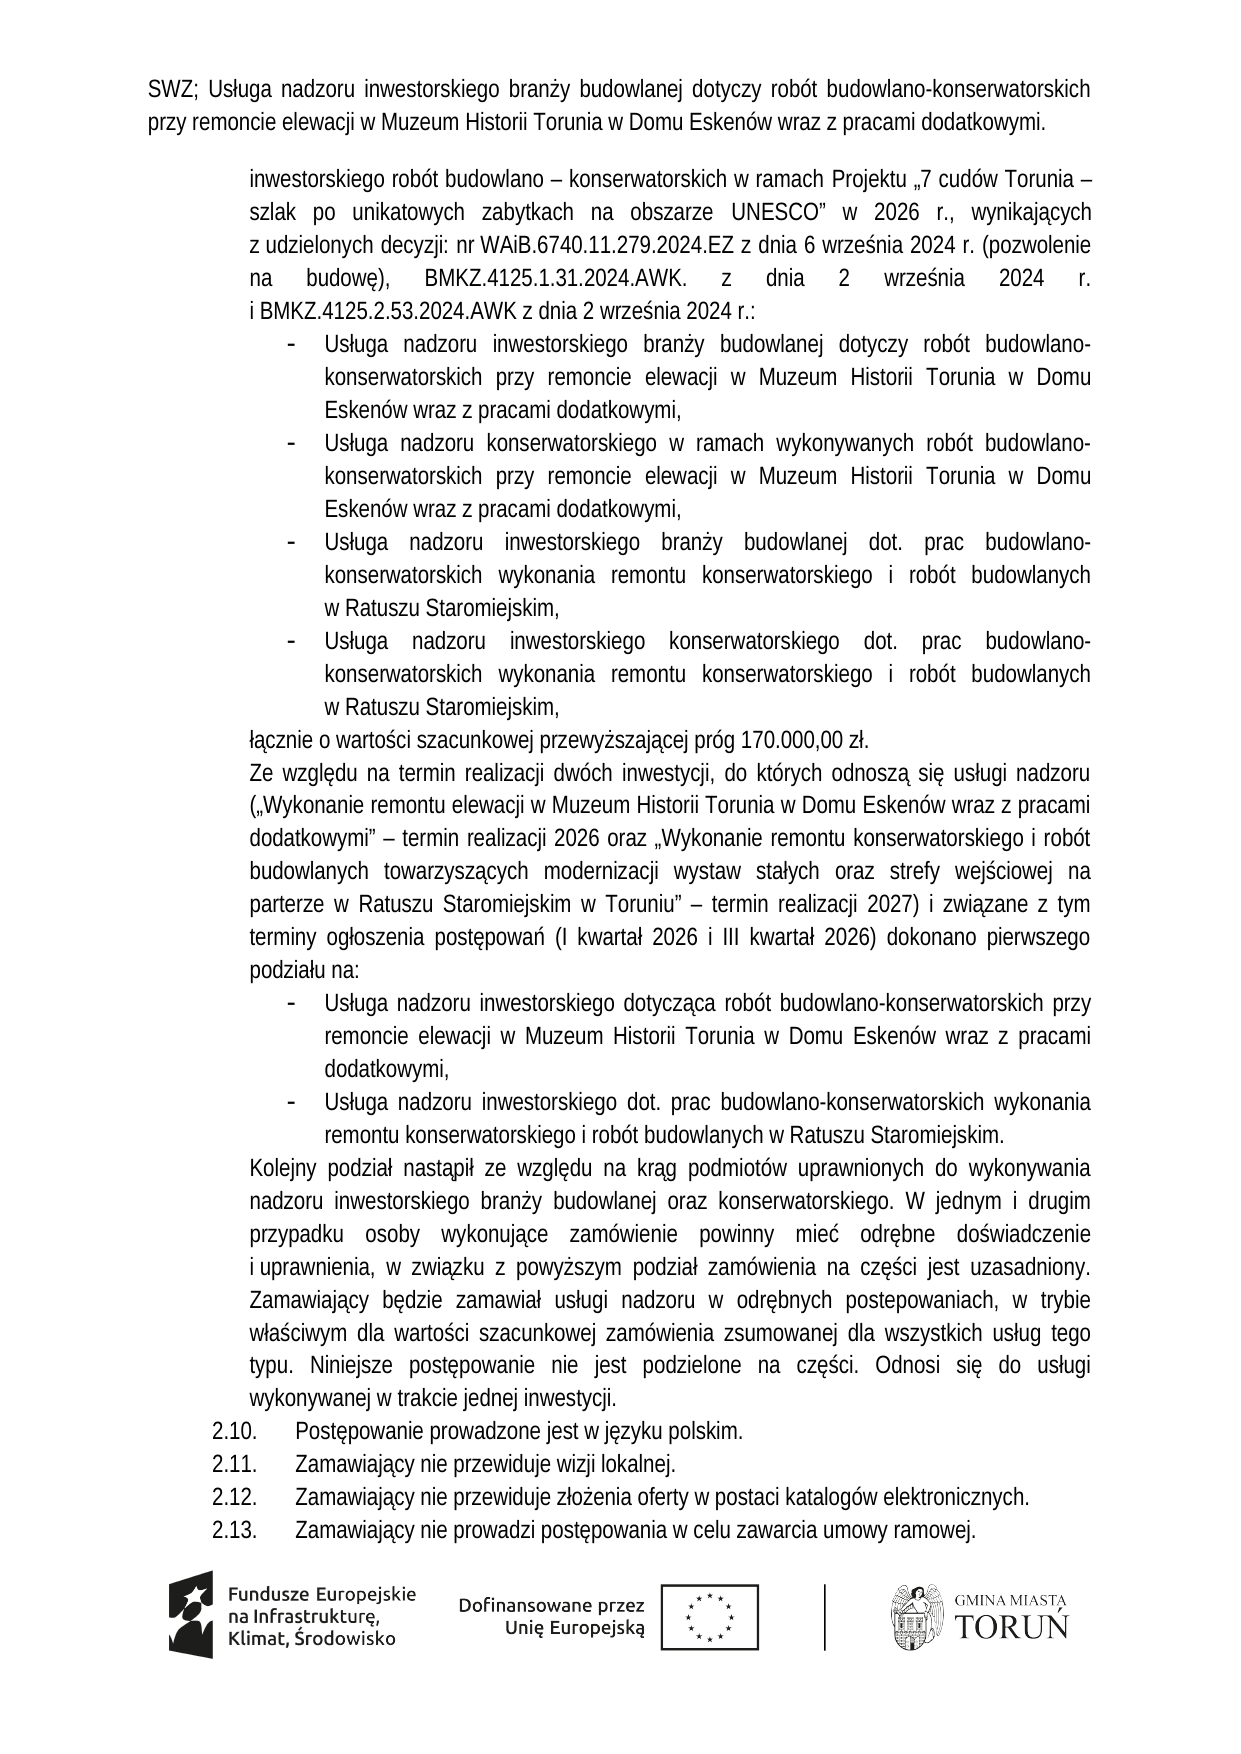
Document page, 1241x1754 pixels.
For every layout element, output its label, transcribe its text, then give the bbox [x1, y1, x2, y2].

list Usługa nadzoru konserwatorskiego w ramach wykonywanych robót budowlano-konserwatorskich przy remoncie elewacji w Muzeum Historii Torunia w Domu Eskenów wraz z pracami dodatkowymi, [287, 428, 1093, 522]
list Usługa nadzoru inwestorskiego konserwatorskiego dot. prac budowlano-konserwatorskich wykonania remontu konserwatorskiego i robót budowlanych w Ratuszu Staromiejskim, [287, 626, 1093, 720]
list Postępowanie prowadzone jest w języku polskim. [212, 1416, 1093, 1445]
list Usługa nadzoru inwestorskiego dot. prac budowlano-konserwatorskich wykonania remontu konserwatorskiego i robót budowlanych w Ratuszu Staromiejskim. [287, 1087, 1093, 1149]
list Zamawiający nie prowadzi postępowania w celu zawarcia umowy ramowej. [212, 1515, 1093, 1544]
text Ze względu na termin realizacji dwóch inwestycji, do których odnoszą się usługi nadzoru („Wykonanie remontu elewacji w Muzeum Historii Torunia w Domu Eskenów wraz z pracami dodatkowymi” – termin realizacji 2026 oraz „Wykonanie remontu konserwatorskiego i robót budowlanych towarzyszących modernizacji wystaw stałych oraz strefy wejściowej na parterze w Ratuszu Staromiejskim w Toruniu” – termin realizacji 2027) i związane z tym terminy ogłoszenia postępowań (I kwartał 2026 i III kwartał 2026) dokonano pierwszego podziału na: [249, 757, 1093, 984]
list Usługa nadzoru inwestorskiego dotycząca robót budowlano-konserwatorskich przy remoncie elewacji w Muzeum Historii Torunia w Domu Eskenów wraz z pracami dodatkowymi, [287, 988, 1093, 1083]
list Zamawiający nie przewiduje złożenia oferty w postaci katalogów elektronicznych. [212, 1482, 1093, 1511]
text Kolejny podział nastąpił ze względu na krąg podmiotów uprawnionych do wykonywania nadzoru inwestorskiego branży budowlanej oraz konserwatorskiego. W jednym i drugim przypadku osoby wykonujące zamówienie powinny mieć odrębne doświadczenie i uprawnienia, w związku z powyższym podział zamówienia na części jest uzasadniony. Zamawiający będzie zamawiał usługi nadzoru w odrębnych postepowaniach, w trybie właściwym dla wartości szacunkowej zamówienia zsumowanej dla wszystkich usług tego typu. Niniejsze postępowanie nie jest podzielone na części. Odnosi się do usługi wykonywanej w trakcie jednej inwestycji. [249, 1153, 1093, 1412]
list Usługa nadzoru inwestorskiego branży budowlanej dot. prac budowlano-konserwatorskich wykonania remontu konserwatorskiego i robót budowlanych w Ratuszu Staromiejskim, [287, 527, 1093, 621]
list Zamawiający nie przewiduje wizji lokalnej. [212, 1449, 1093, 1478]
list Usługa nadzoru inwestorskiego branży budowlanej dotyczy robót budowlano-konserwatorskich przy remoncie elewacji w Muzeum Historii Torunia w Domu Eskenów wraz z pracami dodatkowymi, [287, 329, 1093, 423]
text łącznie o wartości szacunkowej przewyższającej próg 170.000,00 zł. [249, 724, 1093, 753]
picture [147, 1548, 1093, 1681]
